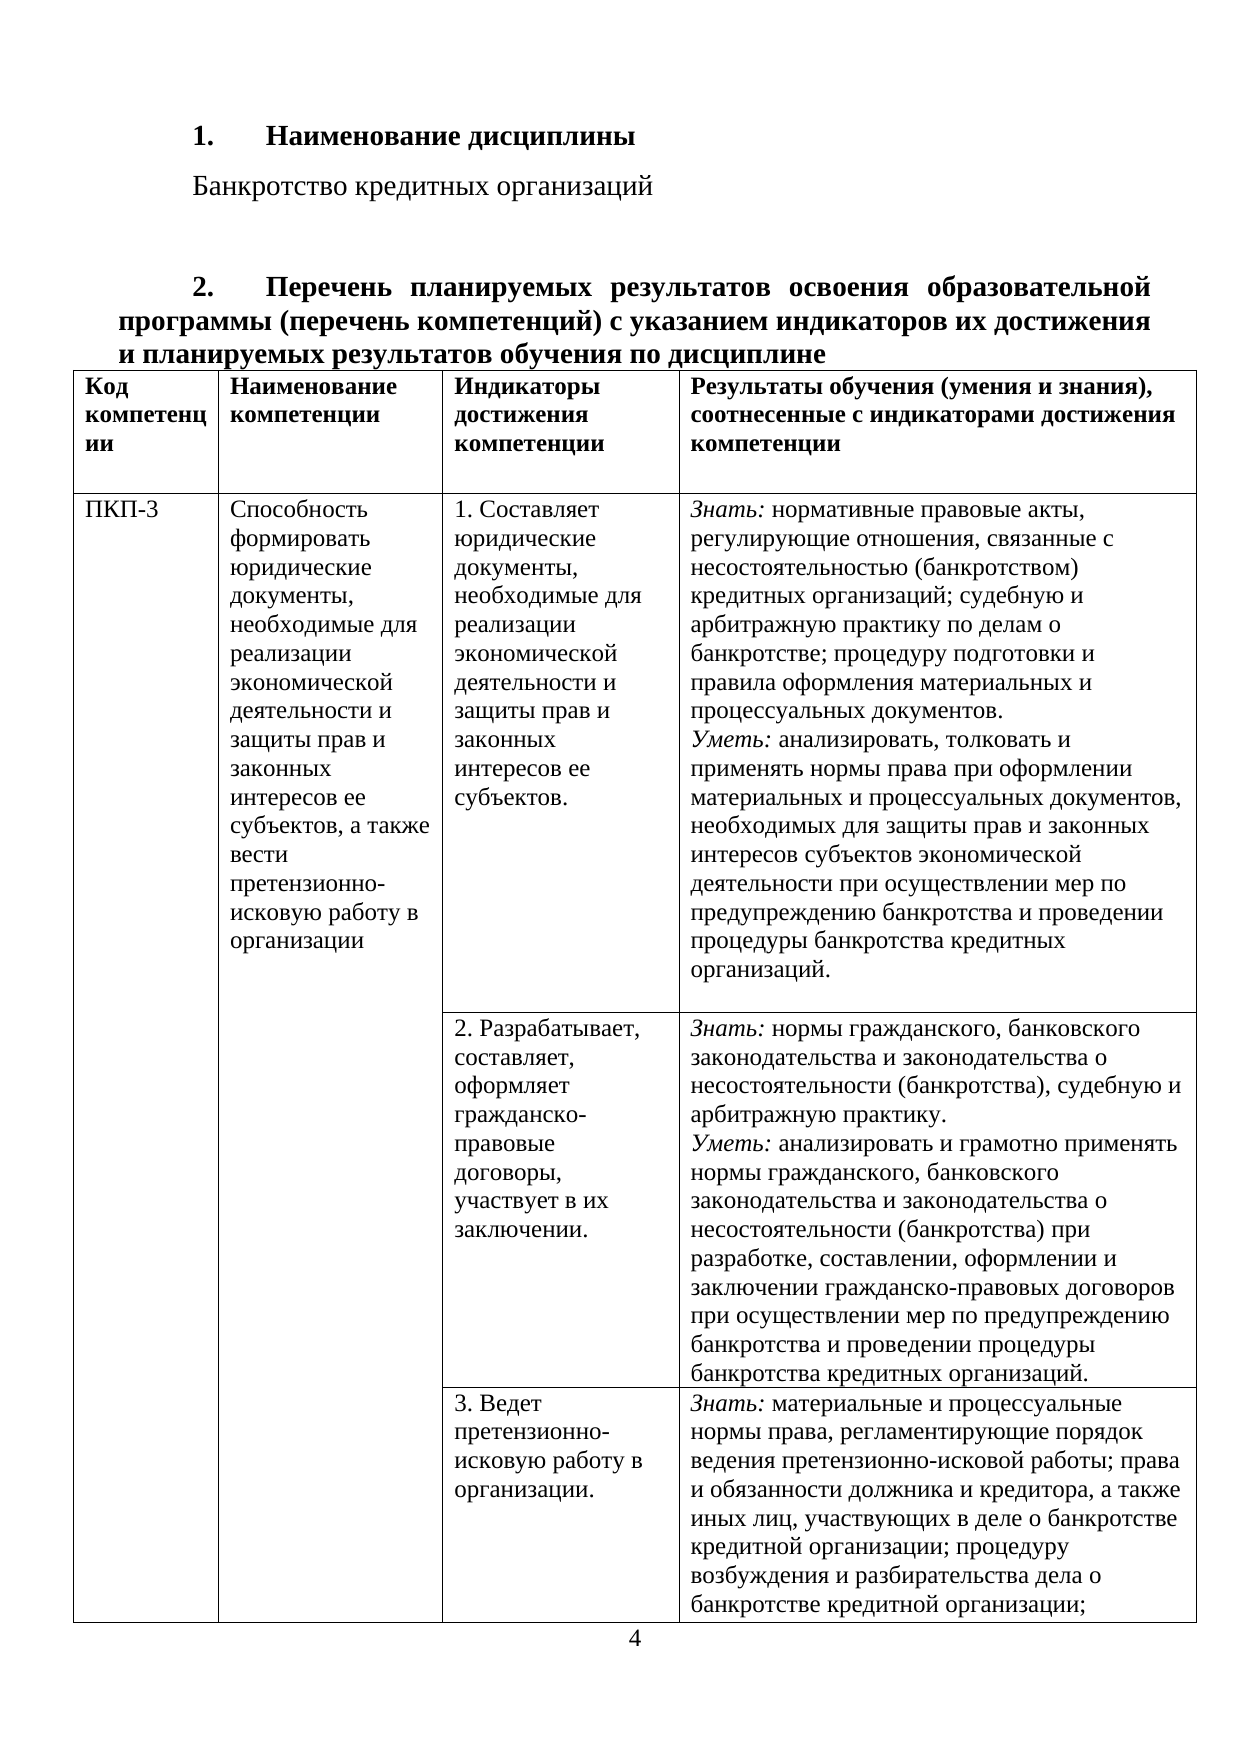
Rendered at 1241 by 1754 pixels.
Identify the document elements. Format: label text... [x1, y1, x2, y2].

table_cell 1. Составляет юридические документы, необходимые для реализации экономической деятельности и защиты прав и законных интересов ее субъектов. [443, 494, 679, 1012]
table_header Индикаторы достижения компетенции [443, 371, 679, 493]
table_cell Знать: нормативные правовые акты, регулирующие отношения, связанные с несостоятельностью (банкротством) кредитных организаций; судебную и арбитражную практику по делам о банкротстве; процедуру подготовки и правила оформления материальных и процессуальных документов. Уметь: анализировать, толковать и применять нормы права при оформлении материальных и процессуальных документов, необходимых для защиты прав и законных интересов субъектов экономической деятельности при осуществлении мер по предупреждению банкротства и проведении процедуры банкротства кредитных организаций. [680, 494, 1196, 1012]
table_cell 2. Разрабатывает, составляет, оформляет гражданско-правовые договоры, участвует в их заключении. [443, 1013, 679, 1387]
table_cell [443, 1388, 679, 1622]
table_cell Знать: нормы гражданского, банковского законодательства и законодательства о несостоятельности (банкротства), судебную и арбитражную практику. Уметь: анализировать и грамотно применять нормы гражданского, банковского законодательства и законодательства о несостоятельности (банкротства) при разработке, составлении, оформлении и заключении гражданско-правовых договоров при осуществлении мер по предупреждению банкротства и проведении процедуры банкротства кредитных организаций. [680, 1013, 1196, 1387]
table_header Наименование компетенции [219, 371, 442, 493]
table_cell ПКП-3 [74, 494, 218, 1622]
table_header Результаты обучения (умения и знания), соотнесенные с индикаторами достижения компетенции [680, 371, 1196, 493]
list Наименование дисциплины [118, 118, 1152, 152]
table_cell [680, 1388, 1196, 1622]
list Перечень планируемых результатов освоения образовательной программы (перечень компетенций) с указанием индикаторов их достижения и планируемых результатов обучения по дисциплине [118, 269, 1152, 370]
table_cell Способность формировать юридические документы, необходимые для реализации экономической деятельности и защиты прав и законных интересов ее субъектов, а также вести претензионно-исковую работу в организации [219, 494, 442, 1622]
text Банкротство кредитных организаций [118, 168, 1152, 202]
table_header Код компетенции [74, 371, 218, 493]
